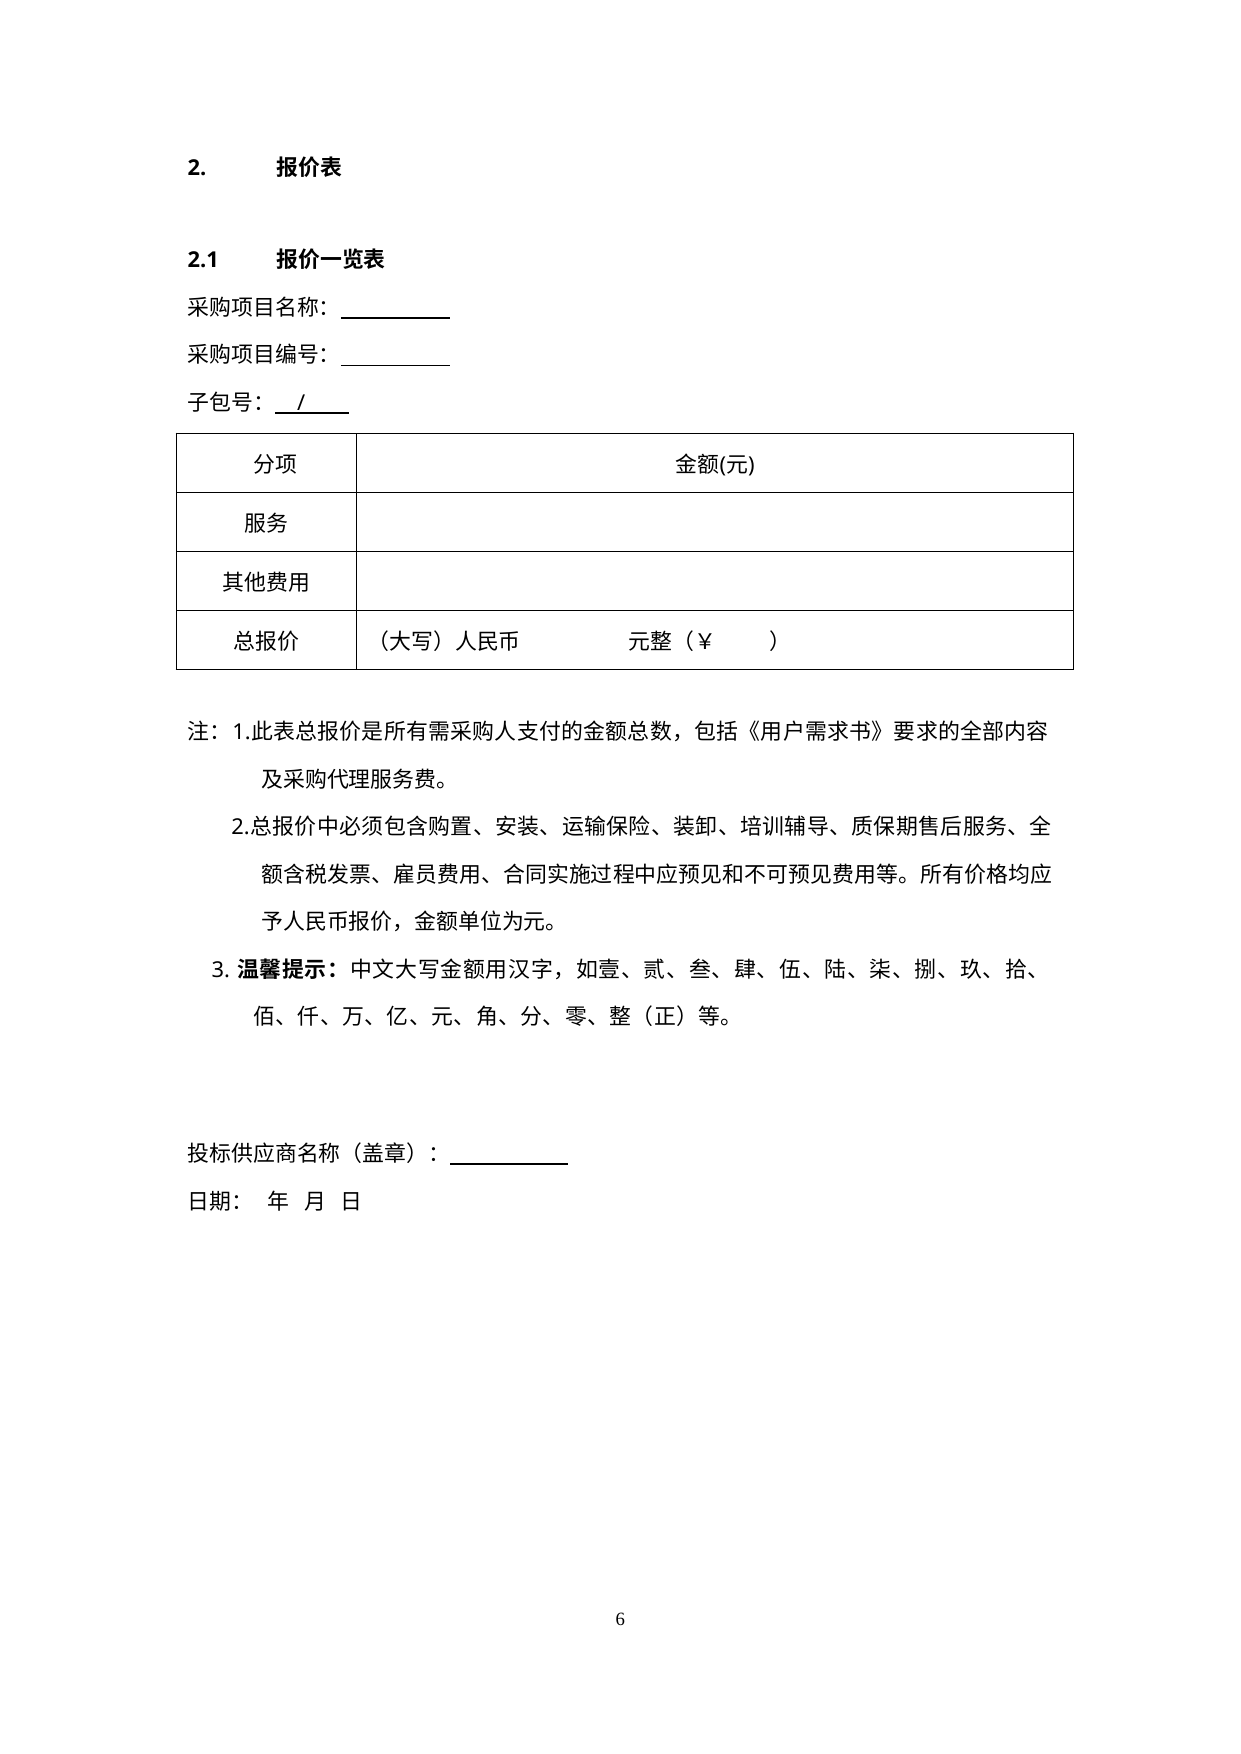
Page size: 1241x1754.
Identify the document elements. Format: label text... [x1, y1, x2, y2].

table_cell [357, 552, 1073, 610]
table_cell 其他费用 [177, 552, 356, 610]
text 子包号： / [187, 385, 1053, 417]
subtitle 报价表 [187, 150, 1053, 182]
subtitle 2.1 报价一览表 [187, 242, 1053, 274]
text 2.总报价中必须包含购置、安装、运输保险、装卸、培训辅导、质保期售后服务、全额含税发票、雇员费用、合同实施过程中应预见和不可预见费用等。所有价格均应予人民币报价，金额单位为元。 [231, 809, 1053, 936]
table_header 金额(元) [357, 434, 1073, 492]
text 采购项目名称： [187, 290, 1053, 322]
text 投标供应商名称（盖章）： [187, 1136, 1053, 1168]
text 3. 温馨提示：中文大写金额用汉字，如壹、贰、叁、肆、伍、陆、柒、捌、玖、拾、佰、仟、万、亿、元、角、分、零、整（正）等。 [187, 952, 1053, 1031]
table_cell （大写）人民币 元整（￥ ） [357, 611, 1073, 669]
table_cell 总报价 [177, 611, 356, 669]
table_header 分项 [177, 434, 356, 492]
text 注：1.此表总报价是所有需采购人支付的金额总数，包括《用户需求书》要求的全部内容及采购代理服务费。 [187, 714, 1053, 793]
table_cell [357, 493, 1073, 551]
table_cell 服务 [177, 493, 356, 551]
text 日期： 年 月 日 [187, 1184, 1053, 1215]
text 采购项目编号： [187, 337, 1053, 369]
